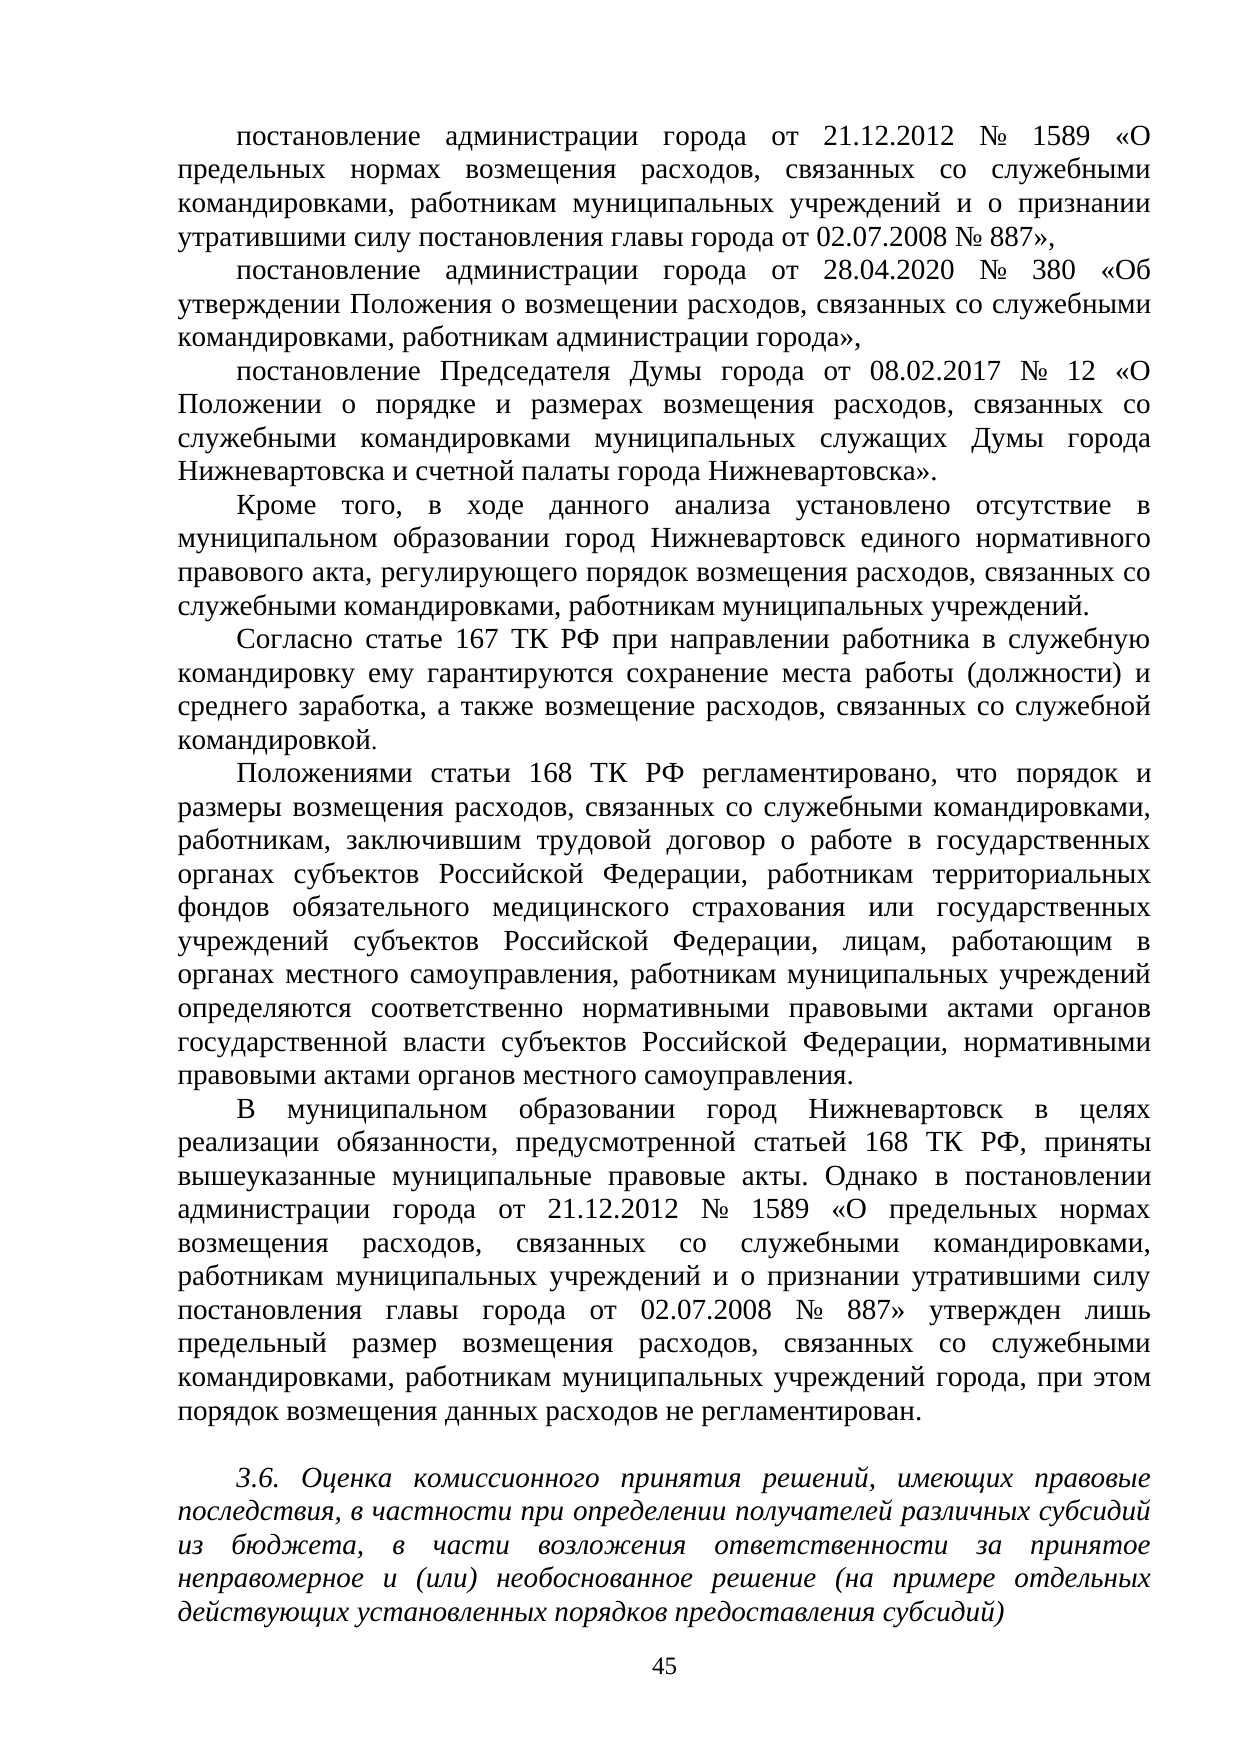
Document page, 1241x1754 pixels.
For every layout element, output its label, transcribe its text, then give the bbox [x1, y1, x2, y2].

text Кроме того, в ходе данного анализа установлено отсутствие в муниципальном образовании город Нижневартовск единого нормативного правового акта, регулирующего порядок возмещения расходов, связанных со служебными командировками, работникам муниципальных учреждений. [177, 487, 1152, 621]
text постановление Председателя Думы города от 08.02.2017 № 12 «О Положении о порядке и размерах возмещения расходов, связанных со служебными командировками муниципальных служащих Думы города Нижневартовска и счетной палаты города Нижневартовска». [177, 353, 1152, 487]
text постановление администрации города от 28.04.2020 № 380 «Об утверждении Положения о возмещении расходов, связанных со служебными командировками, работникам администрации города», [177, 252, 1152, 353]
text В муниципальном образовании город Нижневартовск в целях реализации обязанности, предусмотренной статьей 168 ТК РФ, приняты вышеуказанные муниципальные правовые акты. Однако в постановлении администрации города от 21.12.2012 № 1589 «О предельных нормах возмещения расходов, связанных со служебными командировками, работникам муниципальных учреждений и о признании утратившими силу постановления главы города от 02.07.2008 № 887» утвержден лишь предельный размер возмещения расходов, связанных со служебными командировками, работникам муниципальных учреждений города, при этом порядок возмещения данных расходов не регламентирован. [177, 1091, 1152, 1426]
text Согласно статье 167 ТК РФ при направлении работника в служебную командировку ему гарантируются сохранение места работы (должности) и среднего заработка, а также возмещение расходов, связанных со служебной командировкой. [177, 621, 1152, 755]
text 3.6. Оценка комиссионного принятия решений, имеющих правовые последствия, в частности при определении получателей различных субсидий из бюджета, в части возложения ответственности за принятое неправомерное и (или) необоснованное решение (на примере отдельных действующих установленных порядков предоставления субсидий) [177, 1460, 1152, 1627]
text Положениями статьи 168 ТК РФ регламентировано, что порядок и размеры возмещения расходов, связанных со служебными командировками, работникам, заключившим трудовой договор о работе в государственных органах субъектов Российской Федерации, работникам территориальных фондов обязательного медицинского страхования или государственных учреждений субъектов Российской Федерации, лицам, работающим в органах местного самоуправления, работникам муниципальных учреждений определяются соответственно нормативными правовыми актами органов государственной власти субъектов Российской Федерации, нормативными правовыми актами органов местного самоуправления. [177, 755, 1152, 1091]
text постановление администрации города от 21.12.2012 № 1589 «О предельных нормах возмещения расходов, связанных со служебными командировками, работникам муниципальных учреждений и о признании утратившими силу постановления главы города от 02.07.2008 № 887», [177, 118, 1152, 252]
